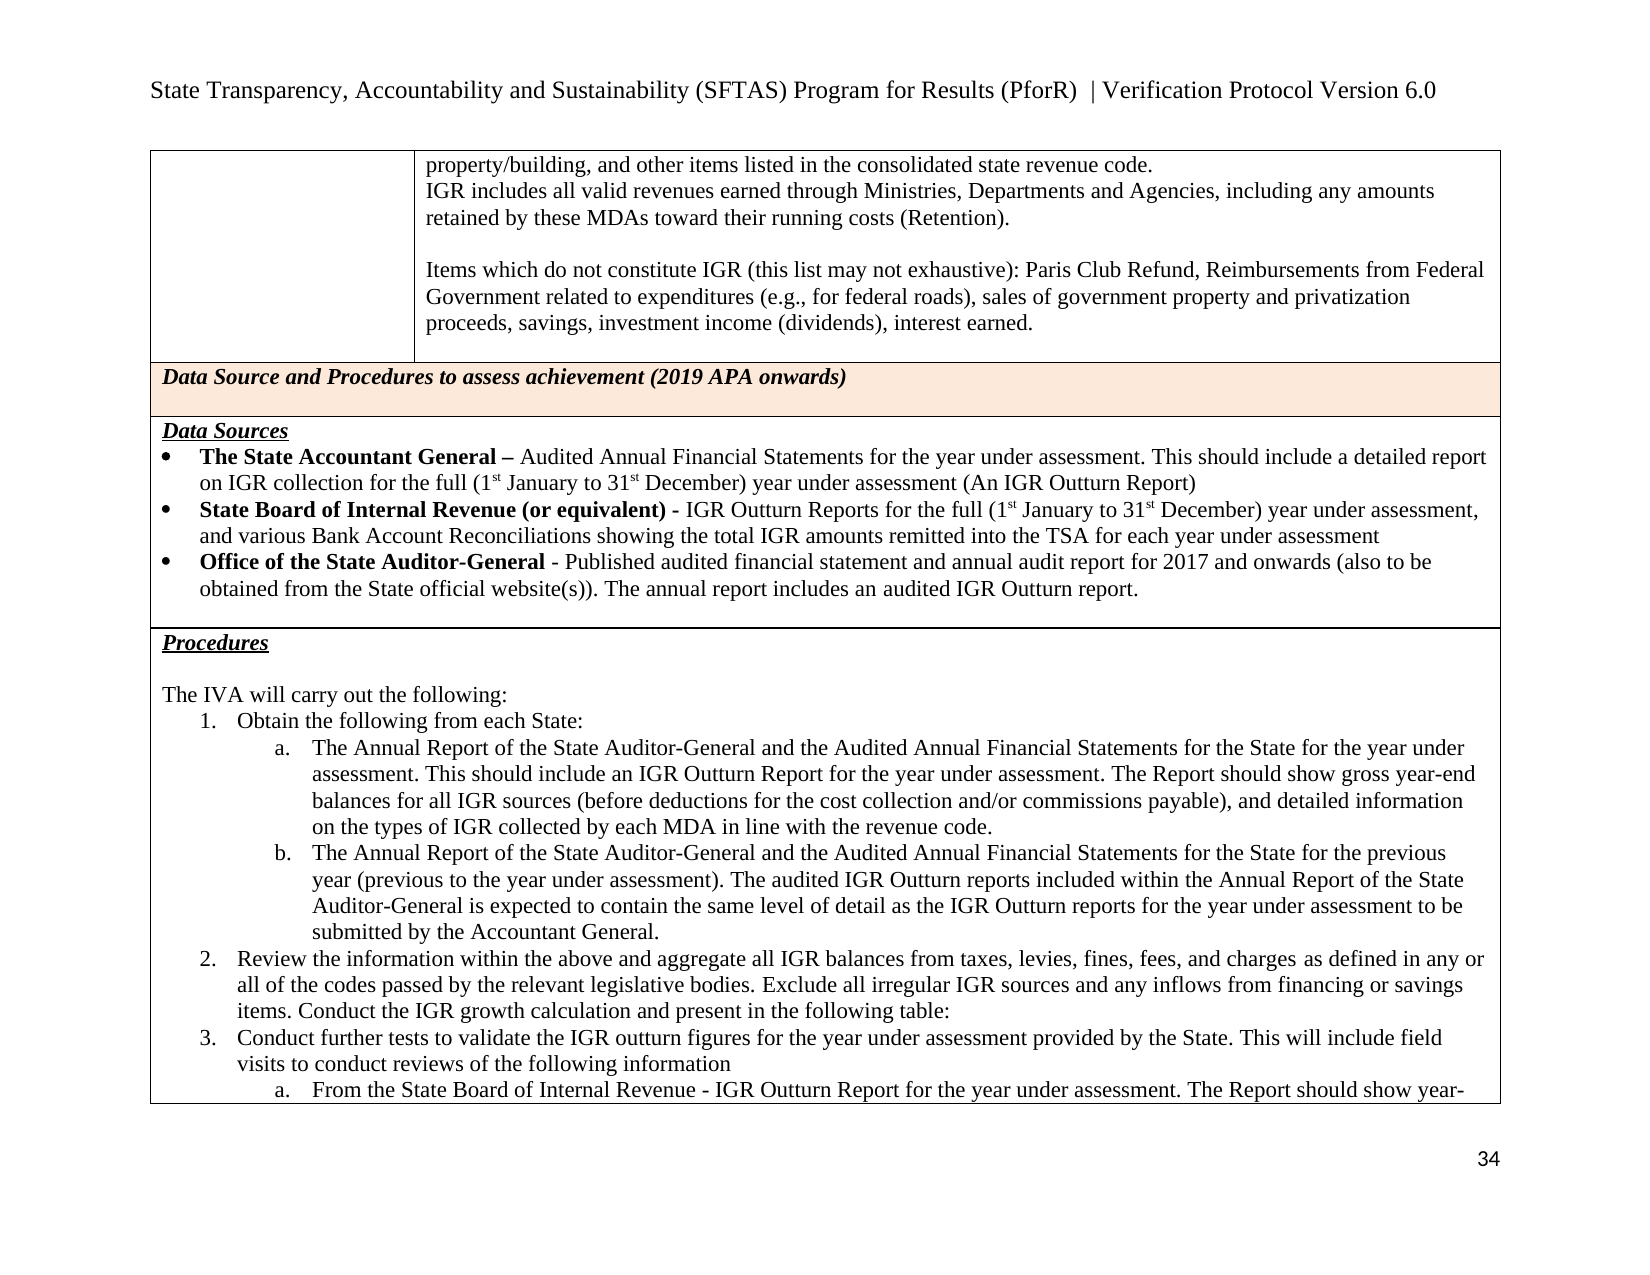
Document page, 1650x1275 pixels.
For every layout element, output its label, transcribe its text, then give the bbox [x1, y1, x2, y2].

table_cell Data Sources The State Accountant General – Audited Annual Financial Statements for the year under assessment. This should include a detailed report on IGR collection for the full (1st January to 31st December) year under assessment (An IGR Outturn Report) State Board of Internal Revenue (or equivalent) - IGR Outturn Reports for the full (1st January to 31st December) year under assessment, and various Bank Account Reconciliations showing the total IGR amounts remitted into the TSA for each year under assessment Office of the State Auditor-General - Published audited financial statement and annual audit report for 2017 and onwards (also to be obtained from the State official website(s)). The annual report includes an audited IGR Outturn report. [151, 417, 1500, 627]
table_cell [151, 629, 1500, 1103]
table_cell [415, 151, 1500, 362]
table_cell Data Source and Procedures to assess achievement (2019 APA onwards) [151, 363, 1500, 416]
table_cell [151, 151, 414, 362]
